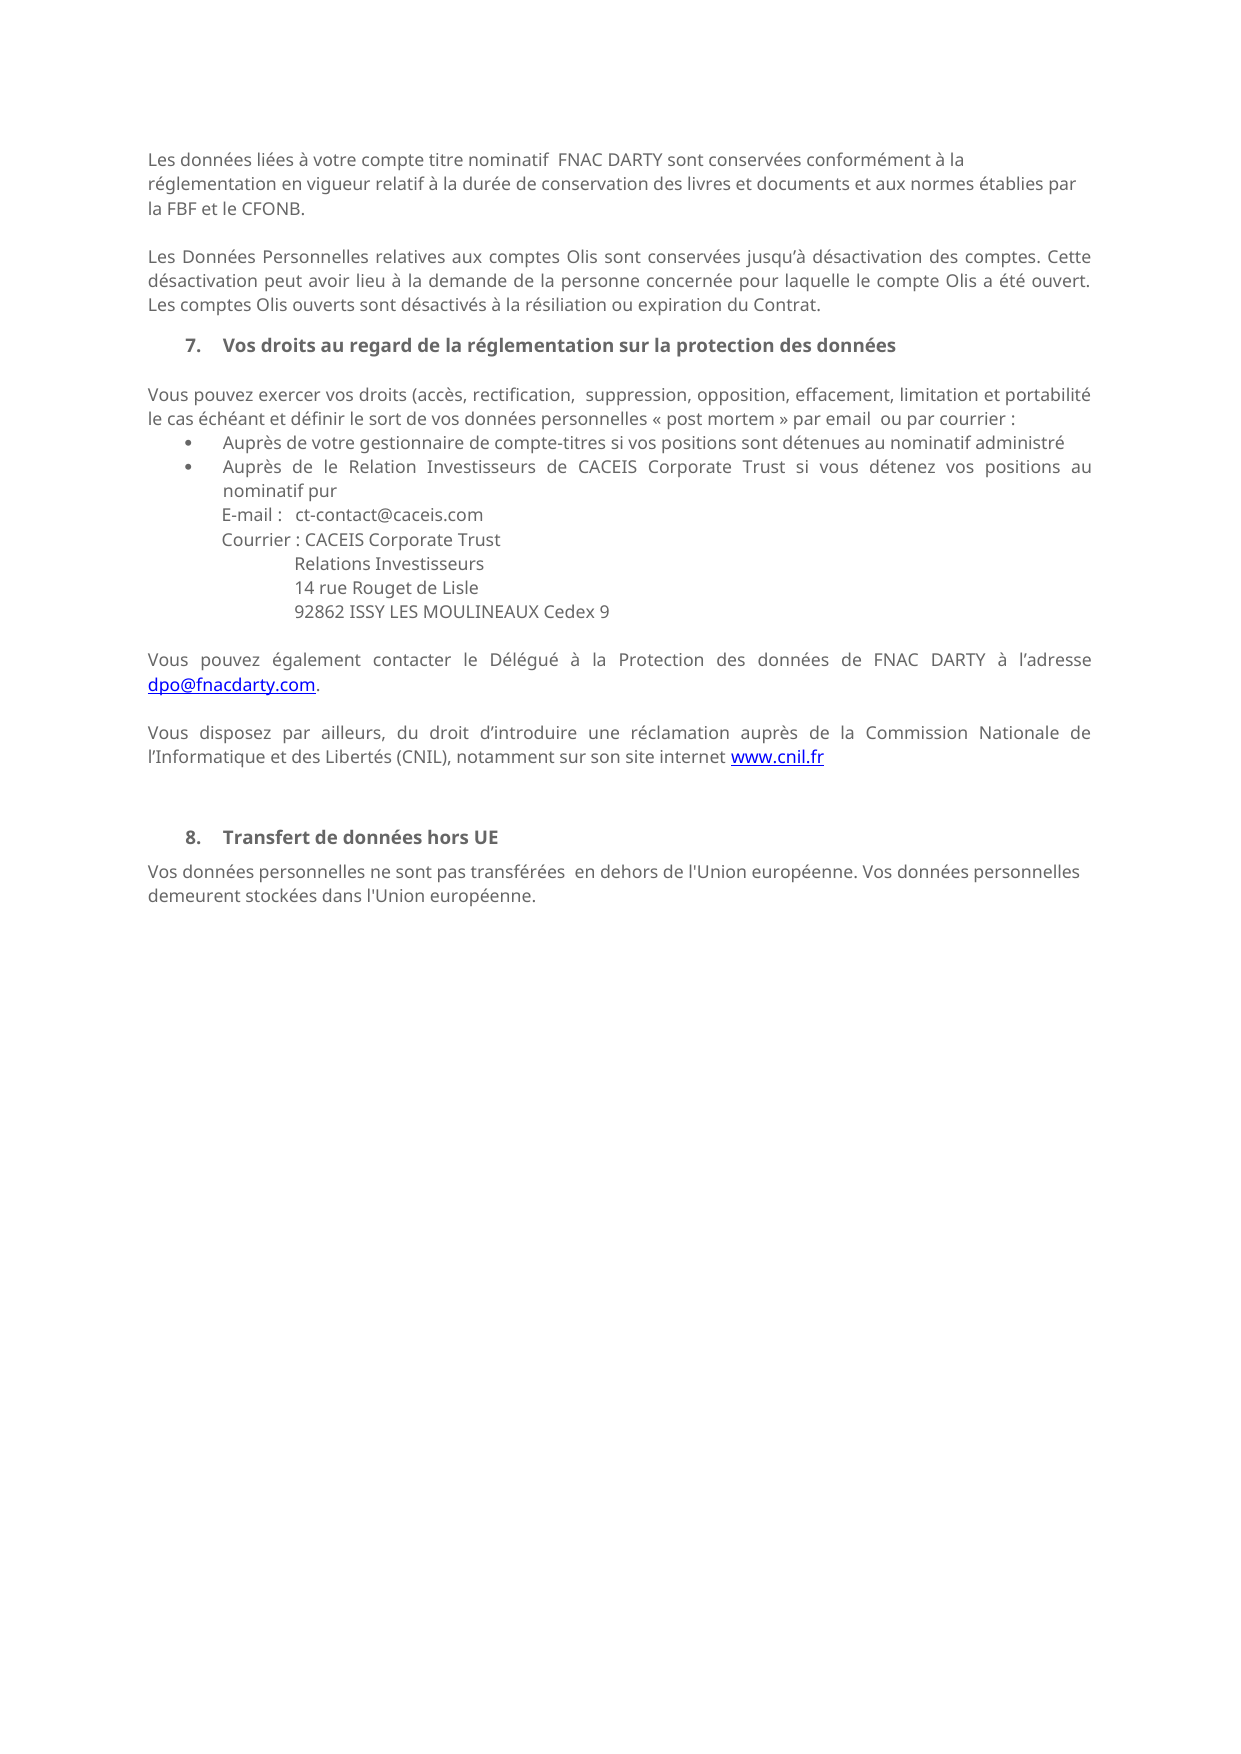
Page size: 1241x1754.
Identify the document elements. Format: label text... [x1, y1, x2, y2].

list Auprès de votre gestionnaire de compte-titres si vos positions sont détenues au nominatif administré [185, 430, 1093, 454]
text Vos données personnelles ne sont pas transférées en dehors de l'Union européenne. Vos données personnelles demeurent stockées dans l'Union européenne. [148, 860, 1093, 908]
text Relations Investisseurs [221, 551, 1093, 575]
text E-mail : ct-contact@caceis.com [221, 503, 1093, 527]
list Vos droits au regard de la réglementation sur la protection des données [185, 332, 1093, 358]
text 92862 ISSY LES MOULINEAUX Cedex 9 [221, 599, 1093, 624]
text Les données liées à votre compte titre nominatif FNAC DARTY sont conservées conformément à la réglementation en vigueur relatif à la durée de conservation des livres et documents et aux normes établies par la FBF et le CFONB. [148, 148, 1093, 220]
list Transfert de données hors UE [185, 824, 1093, 850]
text Les Données Personnelles relatives aux comptes Olis sont conservées jusqu’à désactivation des comptes. Cette désactivation peut avoir lieu à la demande de la personne concernée pour laquelle le compte Olis a été ouvert. Les comptes Olis ouverts sont désactivés à la résiliation ou expiration du Contrat. [148, 244, 1093, 317]
text Vous pouvez exercer vos droits (accès, rectification, suppression, opposition, effacement, limitation et portabilité le cas échéant et définir le sort de vos données personnelles « post mortem » par email ou par courrier : [148, 382, 1093, 430]
text Courrier : CACEIS Corporate Trust [221, 527, 1093, 551]
list Auprès de le Relation Investisseurs de CACEIS Corporate Trust si vous détenez vos positions au nominatif pur [185, 454, 1093, 503]
text Vous disposez par ailleurs, du droit d’introduire une réclamation auprès de la Commission Nationale de l’Informatique et des Libertés (CNIL), notamment sur son site internet www.cnil.fr [148, 720, 1093, 769]
text 14 rue Rouget de Lisle [221, 575, 1093, 599]
text Vous pouvez également contacter le Délégué à la Protection des données de FNAC DARTY à l’adresse dpo@fnacdarty.com. [148, 648, 1093, 696]
